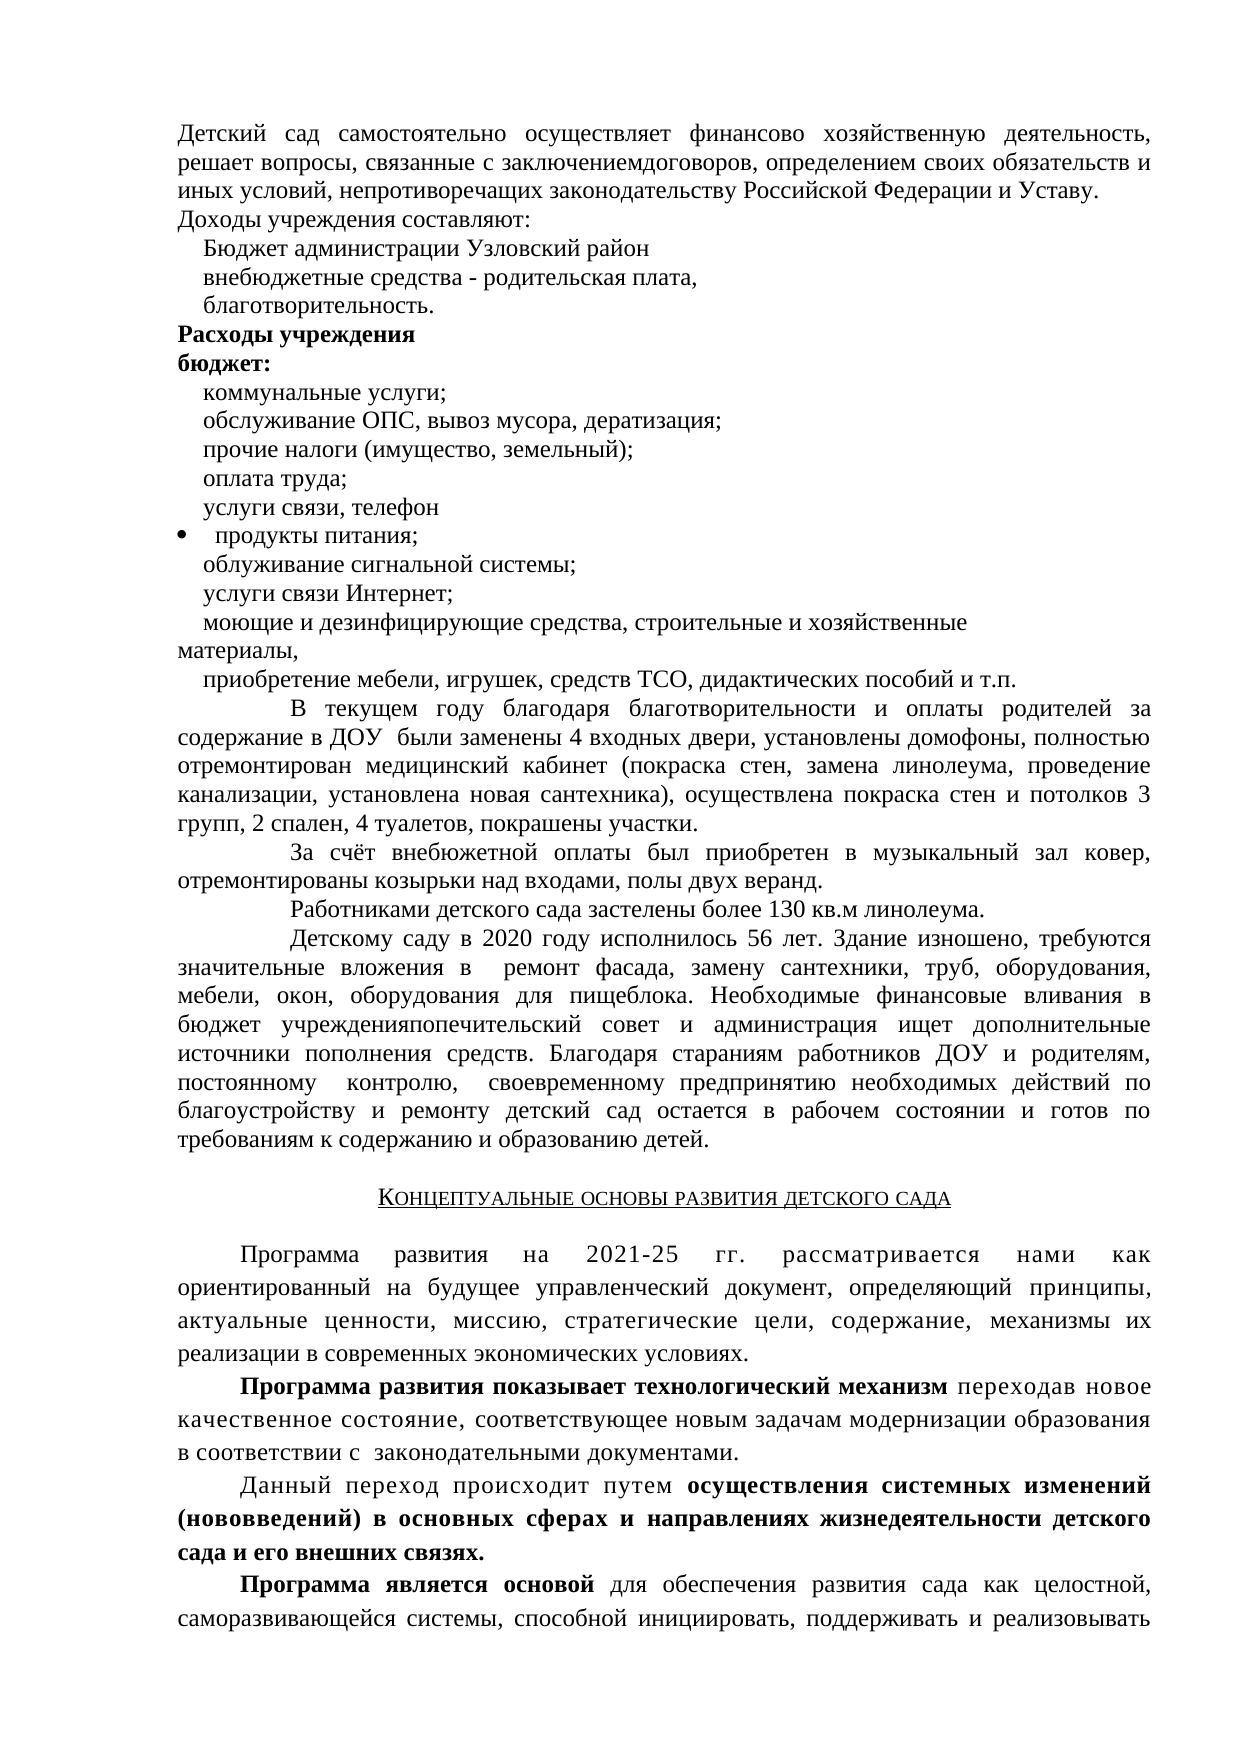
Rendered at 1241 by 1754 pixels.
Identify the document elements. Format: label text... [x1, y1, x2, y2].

text Данный переход происходит путем осуществления системных изменений (нововведений) в основных сферах и направлениях жизнедеятельности детского сада и его внешних связях. [177, 1471, 1152, 1565]
text Программа развития показывает технологический механизм переходав новое качественное состояние, соответствующее новым задачам модернизации образования в соответствии с законодательными документами. [177, 1371, 1152, 1466]
text  благотворительность. [177, 291, 1152, 319]
text  моющие и дезинфицирующие средства, строительные и хозяйственные [177, 607, 1152, 636]
text Доходы учреждения составляют: [177, 204, 1152, 233]
text  облуживание сигнальной системы; [177, 549, 1152, 578]
text Детский сад самостоятельно осуществляет финансово хозяйственную деятельность, решает вопросы, связанные с заключениемдоговоров, определением своих обязательств и иных условий, непротиворечащих законодательству Российской Федерации и Уставу. [177, 118, 1152, 204]
text Детскому саду в 2020 году исполнилось 56 лет. Здание изношено, требуются значительные вложения в ремонт фасада, замену сантехники, труб, оборудования, мебели, окон, оборудования для пищеблока. Необходимые финансовые вливания в бюджет учрежденияпопечительский совет и администрация ищет дополнительные источники пополнения средств. Благодаря стараниям работников ДОУ и родителям, постоянному контролю, своевременному предпринятию необходимых действий по благоустройству и ремонту детский сад остается в рабочем состоянии и готов по требованиям к содержанию и образованию детей. [177, 923, 1152, 1153]
text  оплата труда; [177, 463, 1152, 492]
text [177, 1569, 1152, 1631]
text Концептуальные основы развития детского сада [177, 1182, 1152, 1211]
text  внебюджетные средства - родительская плата, [177, 262, 1152, 291]
text За счёт внебюжетной оплаты был приобретен в музыкальный зал ковер, отремонтированы козырьки над входами, полы двух веранд. [177, 837, 1152, 894]
text В текущем году благодаря благотворительности и оплаты родителей за содержание в ДОУ были заменены 4 входных двери, установлены домофоны, полностью отремонтирован медицинский кабинет (покраска стен, замена линолеума, проведение канализации, установлена новая сантехника), осуществлена покраска стен и потолков 3 групп, 2 спален, 4 туалетов, покрашены участки. [177, 693, 1152, 837]
text  услуги связи, телефон [177, 492, 1152, 521]
text  приобретение мебели, игрушек, средств ТСО, дидактических пособий и т.п. [177, 664, 1152, 693]
text Программа развития на 2021-25 гг. рассматривается нами как ориентированный на будущее управленческий документ, определяющий принципы, актуальные ценности, миссию, стратегические цели, содержание, механизмы их реализации в современных экономических условиях. [177, 1239, 1152, 1367]
text  прочие налоги (имущество, земельный); [177, 434, 1152, 463]
text  обслуживание ОПС, вывоз мусора, дератизация; [177, 406, 1152, 434]
text  Бюджет администрации Узловский район [177, 233, 1152, 262]
text бюджет: [177, 348, 1152, 377]
text  коммунальные услуги; [177, 377, 1152, 406]
text Работниками детского сада застелены более 130 кв.м линолеума. [177, 894, 1152, 923]
list продукты питания; [177, 521, 1152, 549]
text Расходы учреждения [177, 319, 1152, 348]
text  услуги связи Интернет; [177, 578, 1152, 607]
text материалы, [177, 636, 1152, 664]
